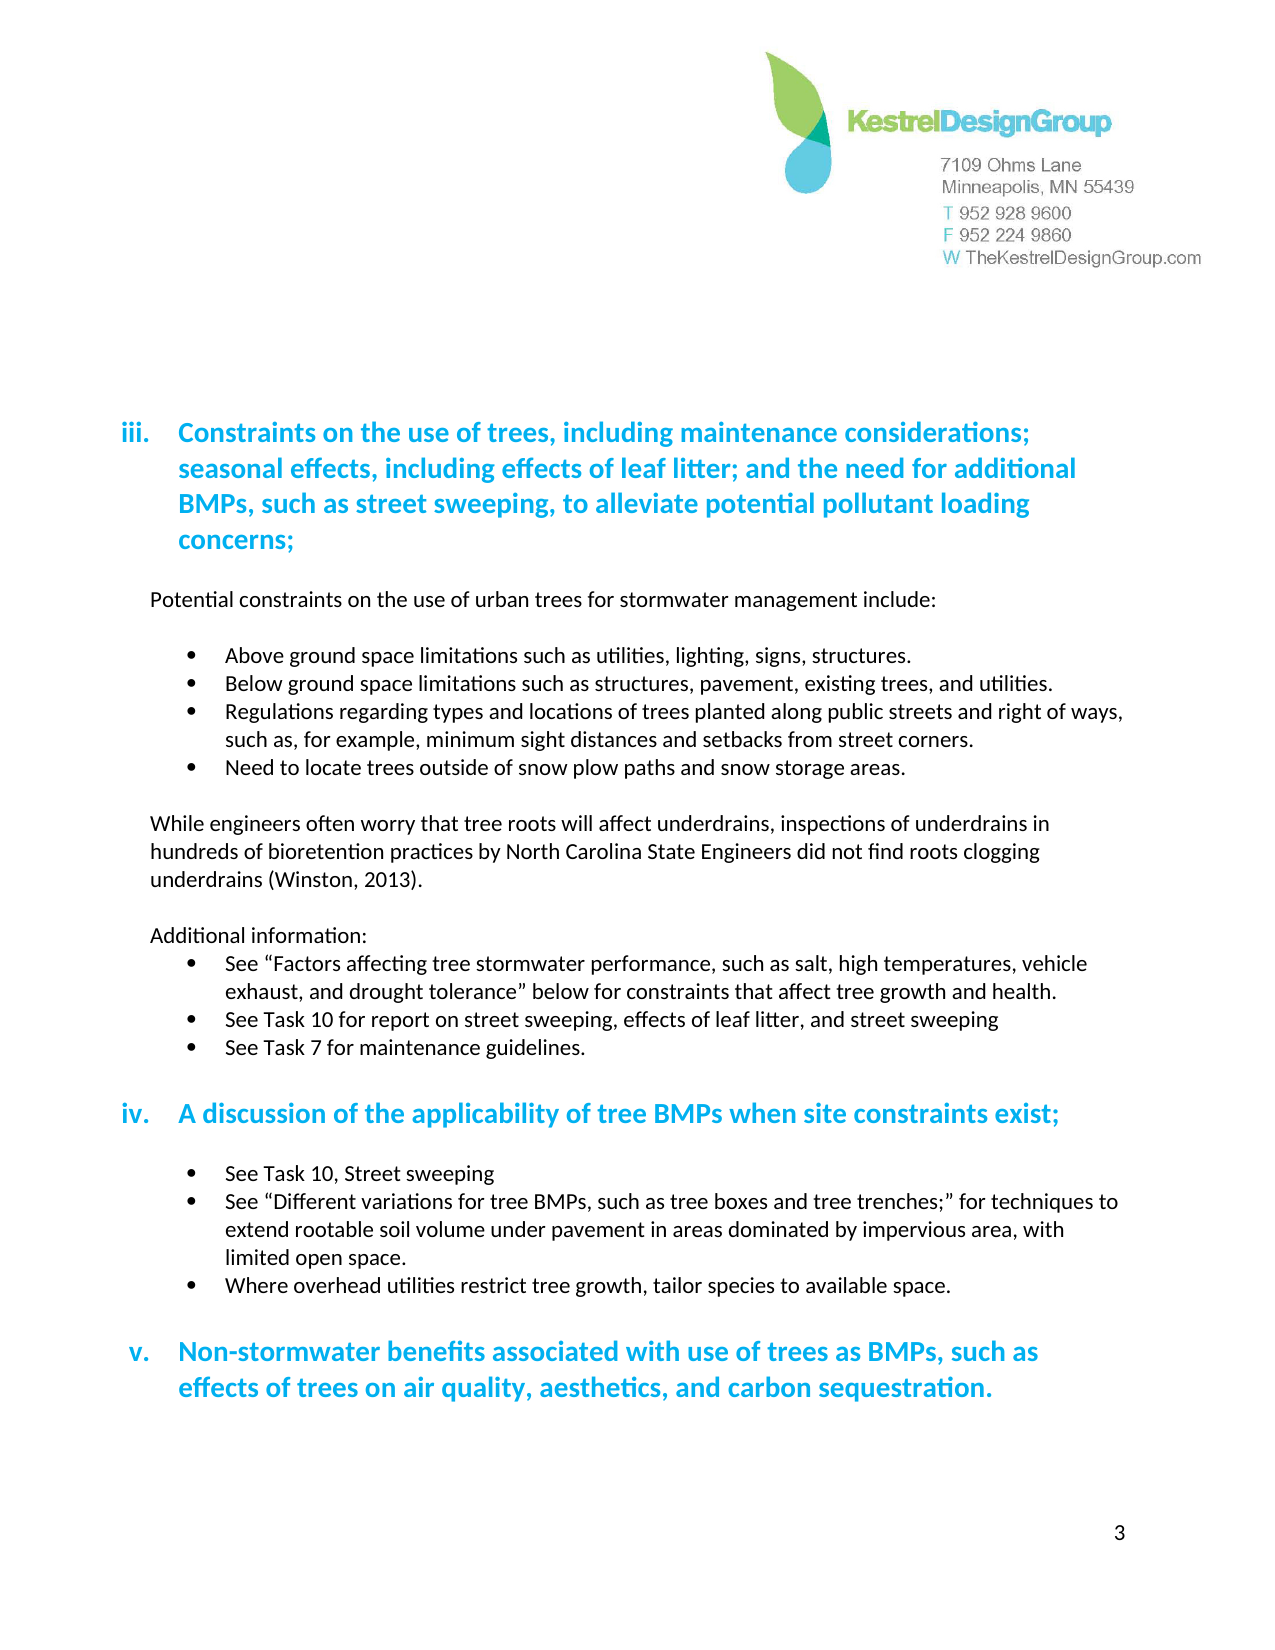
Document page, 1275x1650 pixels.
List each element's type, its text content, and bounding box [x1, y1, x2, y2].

list Where overhead utilities restrict tree growth, tailor species to available space. [187, 1271, 1125, 1299]
list Regulations regarding types and locations of trees planted along public streets and right of ways, such as, for example, minimum sight distances and setbacks from street corners. [187, 697, 1125, 753]
list See Task 7 for maintenance guidelines. [187, 1033, 1125, 1061]
list See “Different variations for tree BMPs, such as tree boxes and tree trenches;” for techniques to extend rootable soil volume under pavement in areas dominated by impervious area, with limited open space. [187, 1187, 1125, 1271]
list Below ground space limitations such as structures, pavement, existing trees, and utilities. [187, 669, 1125, 697]
list See Task 10 for report on street sweeping, effects of leaf litter, and street sweeping [187, 1005, 1125, 1033]
list Non-stormwater benefits associated with use of trees as BMPs, such as effects of trees on air quality, aesthetics, and carbon sequestration. [150, 1333, 1125, 1405]
text Additional information: [150, 921, 1125, 949]
list See Task 10, Street sweeping [187, 1159, 1125, 1187]
list A discussion of the applicability of tree BMPs when site constraints exist; [150, 1095, 1125, 1131]
text While engineers often worry that tree roots will affect underdrains, inspections of underdrains in hundreds of bioretention practices by North Carolina State Engineers did not find roots clogging underdrains (Winston, 2013). [150, 809, 1125, 893]
text Potential constraints on the use of urban trees for stormwater management include: [150, 585, 1125, 613]
picture [757, 44, 1210, 274]
list Need to locate trees outside of snow plow paths and snow storage areas. [187, 753, 1125, 781]
list Above ground space limitations such as utilities, lighting, signs, structures. [187, 641, 1125, 669]
list Constraints on the use of trees, including maintenance considerations; seasonal effects, including effects of leaf litter; and the need for additional BMPs, such as street sweeping, to alleviate potential pollutant loading concerns; [150, 414, 1125, 557]
list See “Factors affecting tree stormwater performance, such as salt, high temperatures, vehicle exhaust, and drought tolerance” below for constraints that affect tree growth and health. [187, 949, 1125, 1005]
